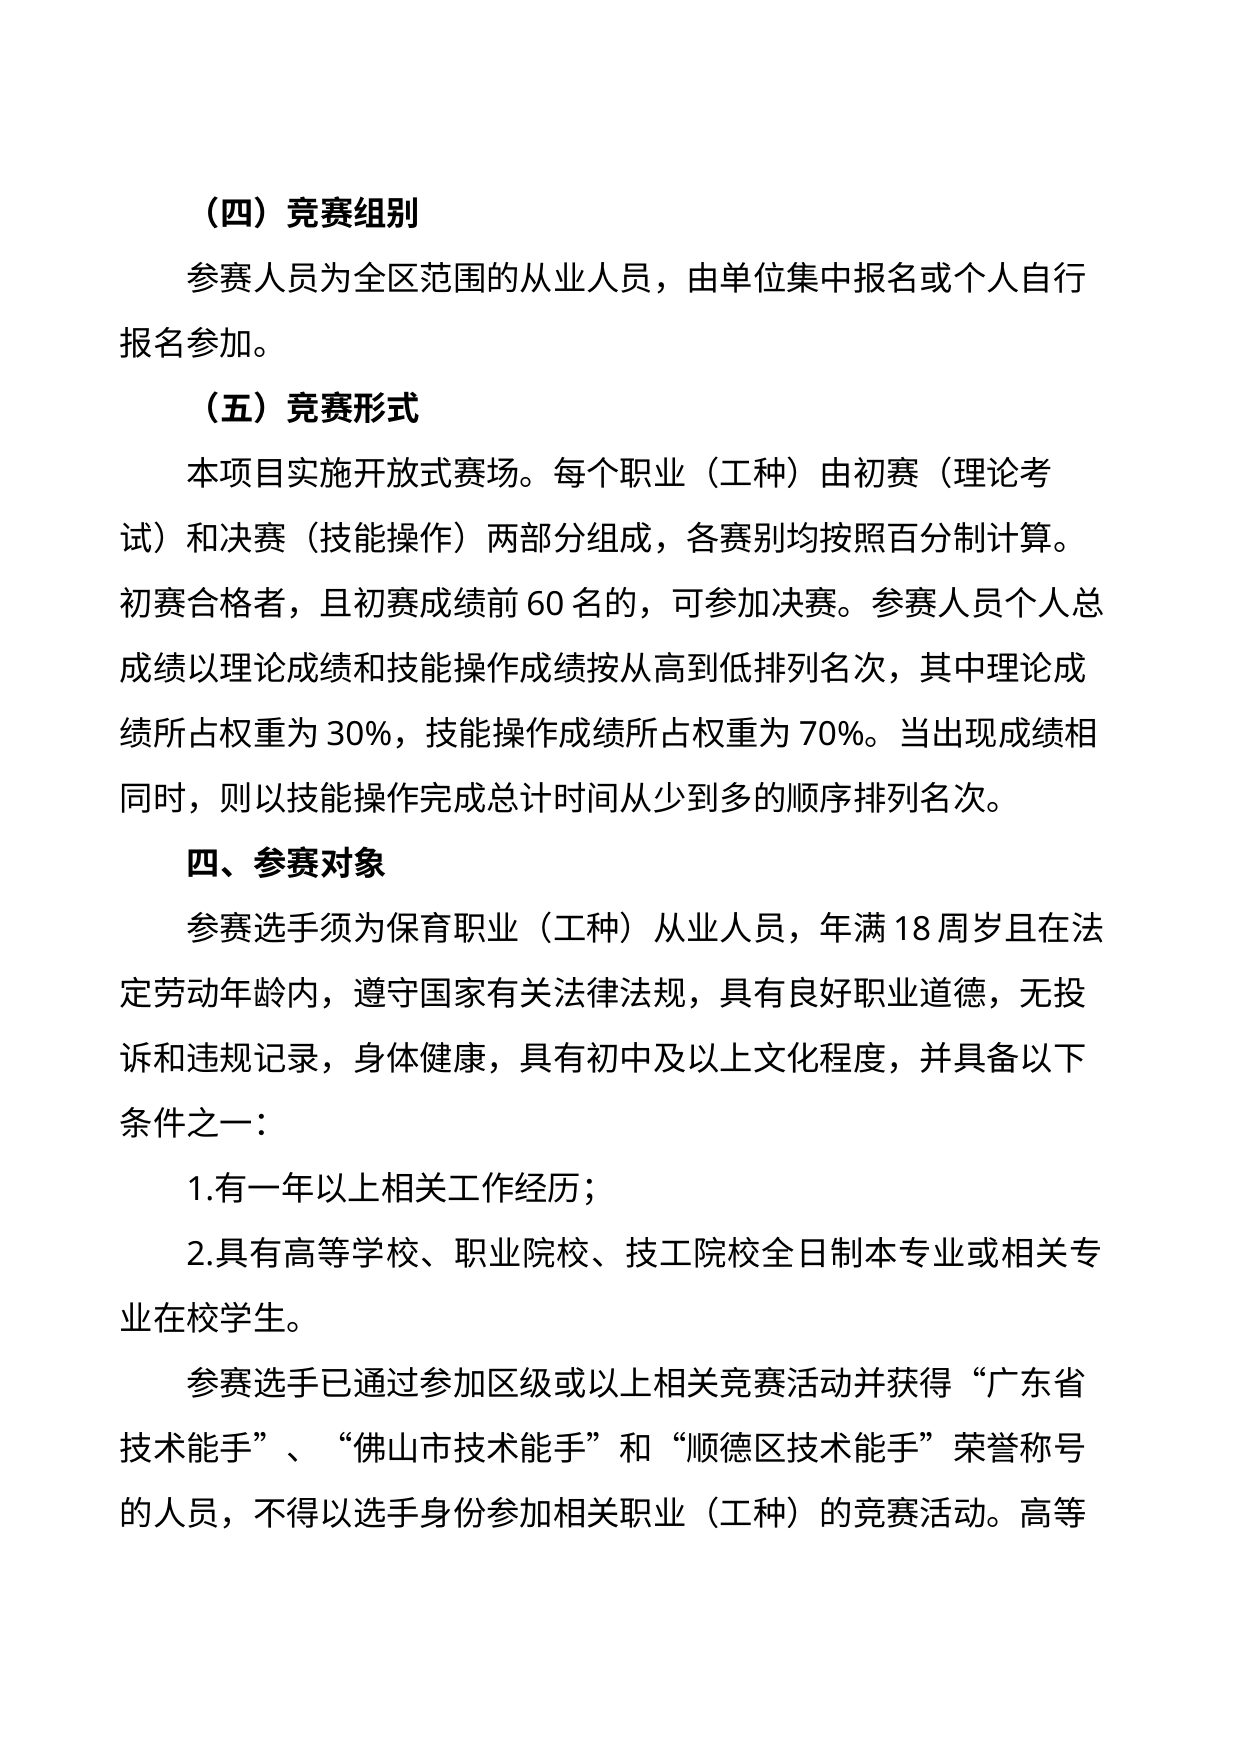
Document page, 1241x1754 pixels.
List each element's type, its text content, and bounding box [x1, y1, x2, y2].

text 四、参赛对象 [119, 828, 1105, 893]
text （五）竞赛形式 [119, 373, 1105, 438]
text 本项目实施开放式赛场。每个职业（工种）由初赛（理论考试）和决赛（技能操作）两部分组成，各赛别均按照百分制计算。初赛合格者，且初赛成绩前60名的，可参加决赛。参赛人员个人总成绩以理论成绩和技能操作成绩按从高到低排列名次，其中理论成绩所占权重为30%，技能操作成绩所占权重为70%。当出现成绩相同时，则以技能操作完成总计时间从少到多的顺序排列名次。 [119, 438, 1105, 828]
text （四）竞赛组别 [119, 178, 1105, 243]
text 1.有一年以上相关工作经历； [119, 1153, 1105, 1218]
text 2.具有高等学校、职业院校、技工院校全日制本专业或相关专业在校学生。 [119, 1218, 1105, 1348]
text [119, 1348, 1105, 1543]
text 参赛选手须为保育职业（工种）从业人员，年满18周岁且在法定劳动年龄内，遵守国家有关法律法规，具有良好职业道德，无投诉和违规记录，身体健康，具有初中及以上文化程度，并具备以下条件之一： [119, 893, 1105, 1153]
text 参赛人员为全区范围的从业人员，由单位集中报名或个人自行报名参加。 [119, 243, 1105, 373]
